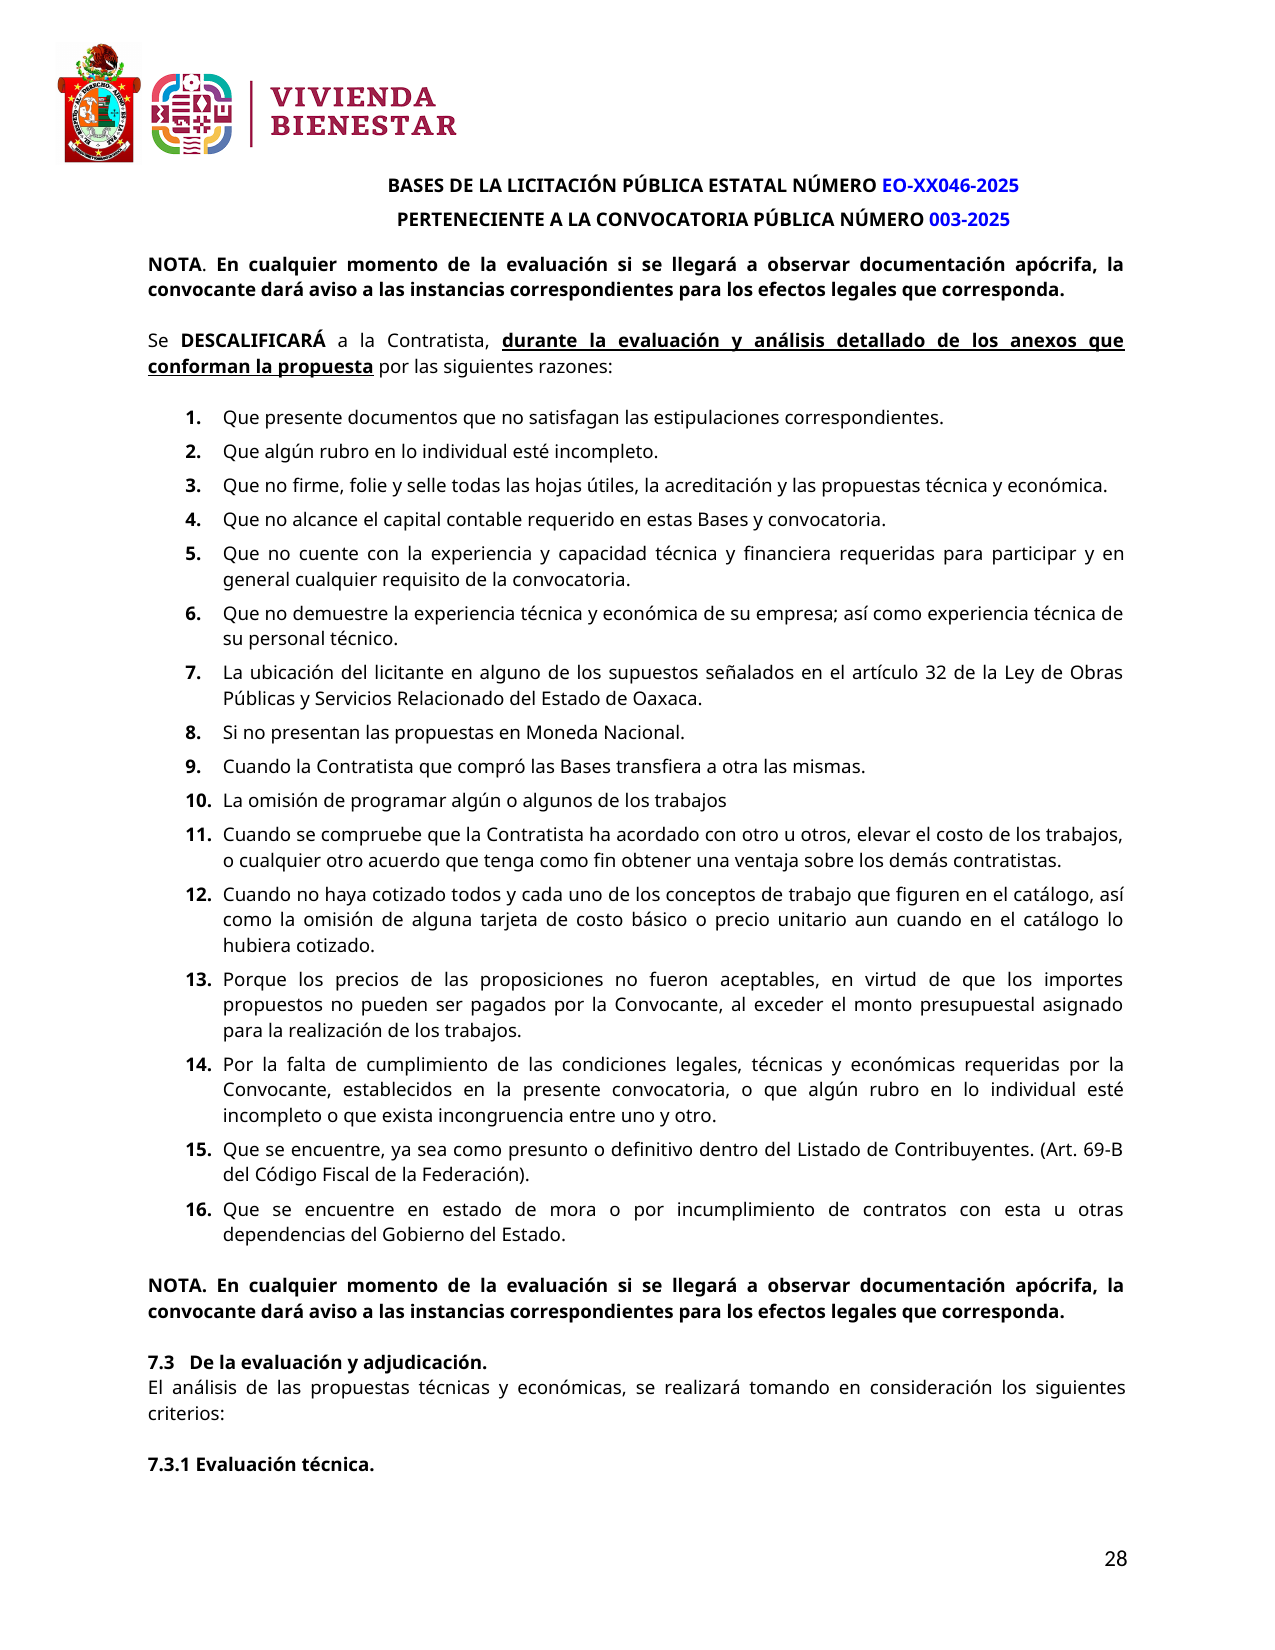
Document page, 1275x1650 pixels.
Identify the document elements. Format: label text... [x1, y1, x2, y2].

text 7.3.1 Evaluación técnica. [148, 1451, 1127, 1477]
list La ubicación del licitante en alguno de los supuestos señalados en el artículo 32 de la Ley de Obras Públicas y Servicios Relacionado del Estado de Oaxaca. [185, 659, 1125, 711]
text El análisis de las propuestas técnicas y económicas, se realizará tomando en consideración los siguientes criterios: [148, 1374, 1127, 1426]
list Que algún rubro en lo individual esté incompleto. [185, 438, 1125, 464]
list Cuando se compruebe que la Contratista ha acordado con otro u otros, elevar el costo de los trabajos, o cualquier otro acuerdo que tenga como fin obtener una ventaja sobre los demás contratistas. [185, 821, 1125, 872]
list Que presente documentos que no satisfagan las estipulaciones correspondientes. [185, 404, 1125, 430]
picture [147, 66, 473, 163]
picture [55, 42, 143, 165]
list Cuando la Contratista que compró las Bases transfiera a otra las mismas. [185, 753, 1125, 779]
text Se DESCALIFICARÁ a la Contratista, durante la evaluación y análisis detallado de los anexos que conforman la propuesta por las siguientes razones: [148, 328, 1125, 379]
list Si no presentan las propuestas en Moneda Nacional. [185, 719, 1125, 745]
list Que no firme, folie y selle todas las hojas útiles, la acreditación y las propuestas técnica y económica. [185, 472, 1125, 498]
list Que se encuentre en estado de mora o por incumplimiento de contratos con esta u otras dependencias del Gobierno del Estado. [185, 1196, 1125, 1247]
list Que se encuentre, ya sea como presunto o definitivo dentro del Listado de Contribuyentes. (Art. 69-B del Código Fiscal de la Federación). [185, 1136, 1125, 1187]
list Por la falta de cumplimiento de las condiciones legales, técnicas y económicas requeridas por la Convocante, establecidos en la presente convocatoria, o que algún rubro en lo individual esté incompleto o que exista incongruencia entre uno y otro. [185, 1051, 1125, 1128]
list Que no cuente con la experiencia y capacidad técnica y financiera requeridas para participar y en general cualquier requisito de la convocatoria. [185, 540, 1125, 591]
text NOTA. En cualquier momento de la evaluación si se llegará a observar documentación apócrifa, la convocante dará aviso a las instancias correspondientes para los efectos legales que corresponda. [148, 1272, 1125, 1323]
list La omisión de programar algún o algunos de los trabajos [185, 787, 1125, 813]
text 7.3 De la evaluación y adjudicación. [148, 1349, 1127, 1374]
list Cuando no haya cotizado todos y cada uno de los conceptos de trabajo que figuren en el catálogo, así como la omisión de alguna tarjeta de costo básico o precio unitario aun cuando en el catálogo lo hubiera cotizado. [185, 881, 1125, 957]
list Que no demuestre la experiencia técnica y económica de su empresa; así como experiencia técnica de su personal técnico. [185, 600, 1125, 651]
text NOTA. En cualquier momento de la evaluación si se llegará a observar documentación apócrifa, la convocante dará aviso a las instancias correspondientes para los efectos legales que corresponda. [148, 251, 1125, 302]
list Que no alcance el capital contable requerido en estas Bases y convocatoria. [185, 506, 1125, 532]
list Porque los precios de las proposiciones no fueron aceptables, en virtud de que los importes propuestos no pueden ser pagados por la Convocante, al exceder el monto presupuestal asignado para la realización de los trabajos. [185, 966, 1125, 1043]
